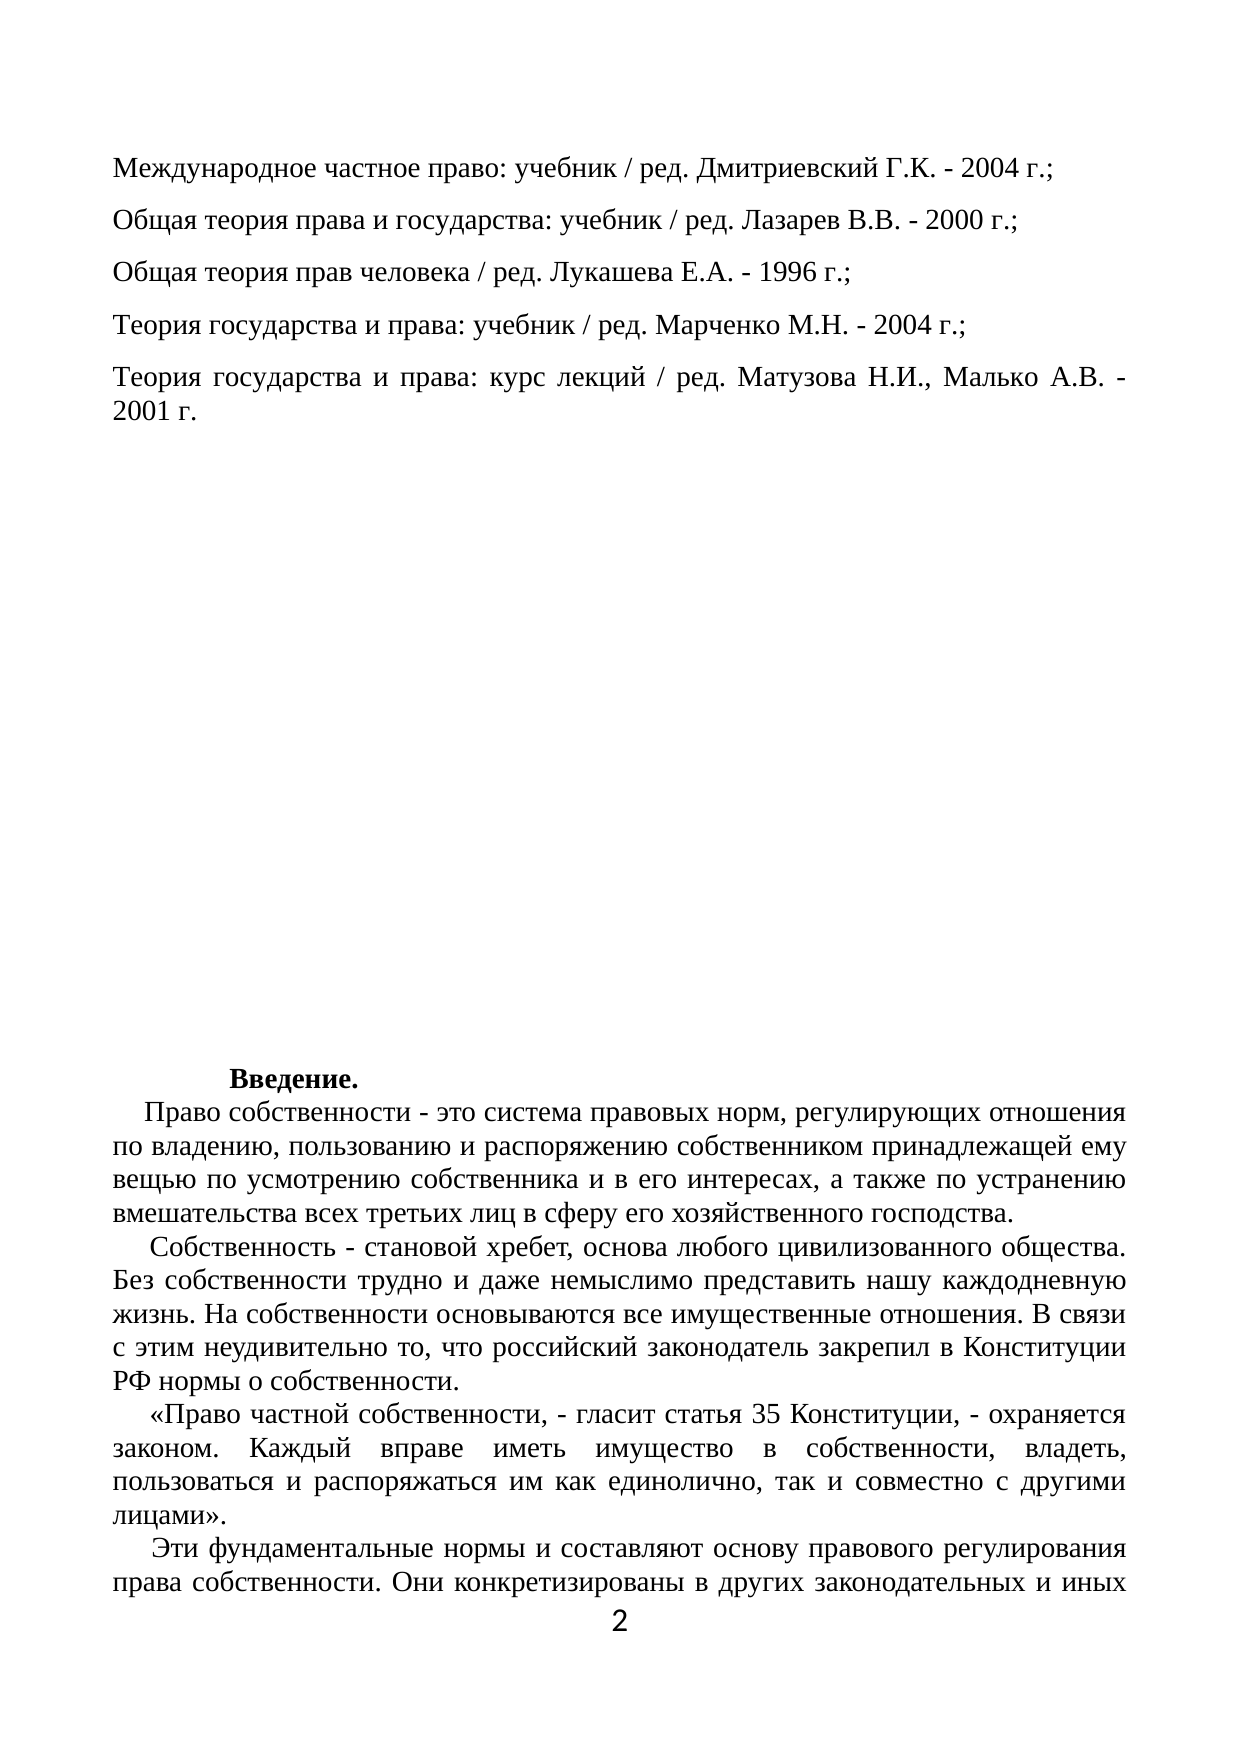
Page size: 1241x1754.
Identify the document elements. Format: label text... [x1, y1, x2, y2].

text «Право частной собственности, - гласит статья 35 Конституции, - охраняется законом. Каждый вправе иметь имущество в собственности, владеть, пользоваться и распоряжаться им как единолично, так и совместно с другими лицами». [112, 1396, 1128, 1531]
text Теория государства и права: курс лекций / ред. Матузова Н.И., Малько А.В. - 2001 г. [112, 359, 1128, 426]
text Общая теория права и государства: учебник / ред. Лазарев В.В. - 2000 г.; [112, 202, 1128, 236]
text Собственность - становой хребет, основа любого цивилизованного общества. Без собственности трудно и даже немыслимо представить нашу каждодневную жизнь. На собственности основываются все имущественные отношения. В связи с этим неудивительно то, что российский законодатель закрепил в Конституции РФ нормы о собственности. [112, 1229, 1128, 1396]
text Теория государства и права: учебник / ред. Марченко М.Н. - 2004 г.; [112, 307, 1128, 340]
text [112, 1531, 1128, 1598]
text Введение. [112, 1061, 1128, 1094]
text Международное частное право: учебник / ред. Дмитриевский Г.К. - 2004 г.; [112, 150, 1128, 183]
text Общая теория прав человека / ред. Лукашева Е.А. - 1996 г.; [112, 254, 1128, 288]
text Право собственности - это система правовых норм, регулирующих отношения по владению, пользованию и распоряжению собственником принадлежащей ему вещью по усмотрению собственника и в его интересах, а также по устранению вмешательства всех третьих лиц в сферу его хозяйственного господства. [112, 1094, 1128, 1229]
